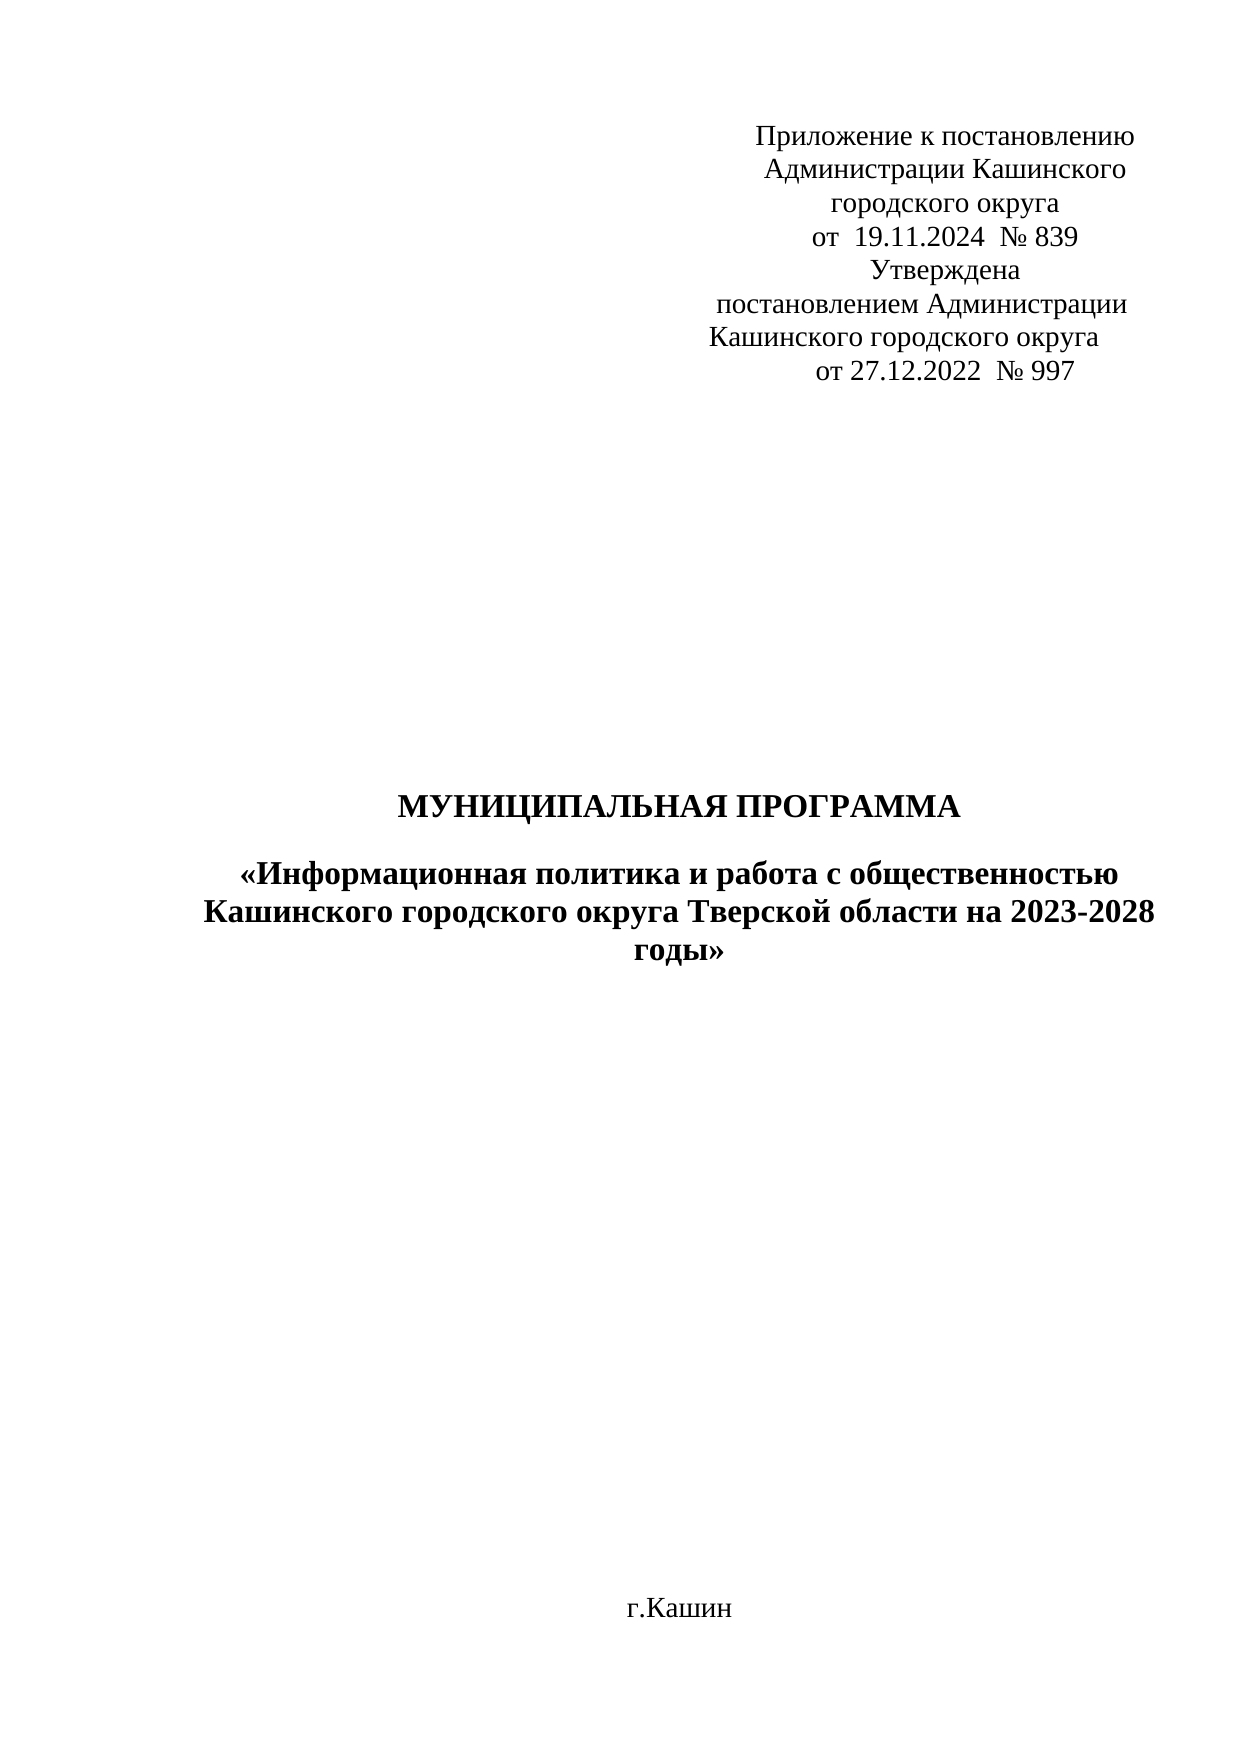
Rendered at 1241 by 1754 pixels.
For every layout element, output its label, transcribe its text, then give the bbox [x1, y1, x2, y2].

text Приложение к постановлению Администрации Кашинского городского округа [709, 118, 1181, 219]
text постановлением Администрации [709, 286, 1181, 319]
text от 27.12.2022 № 997 [709, 353, 1181, 386]
text Кашинского городского округа [709, 319, 1181, 353]
text от 19.11.2024 № 839 [709, 219, 1181, 252]
text «Информационная политика и работа с общественностью Кашинского городского округа Тверской области на 2023-2028 годы» [177, 853, 1181, 968]
text МУНИЦИПАЛЬНАЯ ПРОГРАММА [177, 786, 1181, 824]
text Утверждена [709, 252, 1181, 286]
text г.Кашин [177, 1591, 1181, 1624]
